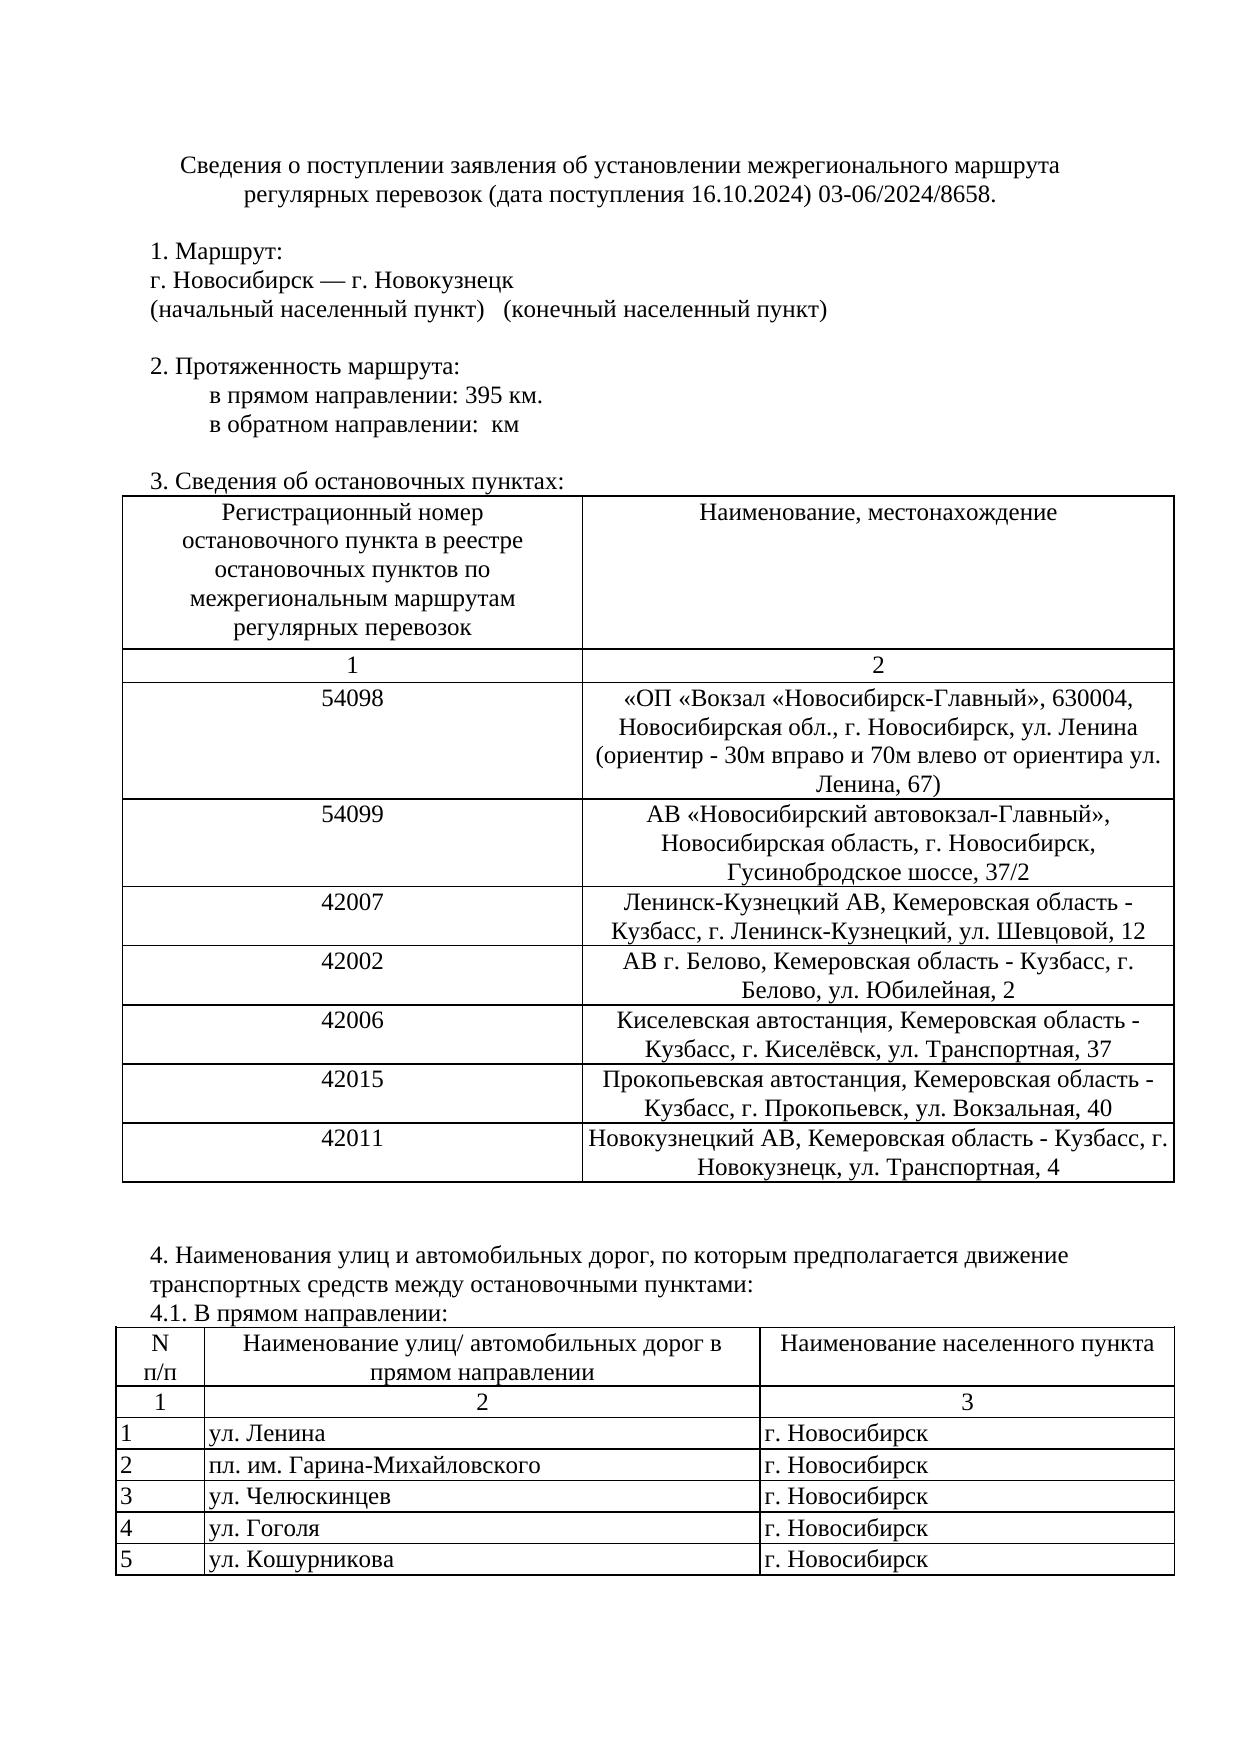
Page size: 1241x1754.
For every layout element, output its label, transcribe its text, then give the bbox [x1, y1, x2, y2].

table_cell ул. Ленина [205, 1418, 759, 1448]
table_cell Киселевская автостанция, Кемеровская область - Кузбасс, г. Киселёвск, ул. Транспортная, 37 [583, 1006, 1173, 1063]
table_cell 42011 [123, 1124, 582, 1181]
table_cell ул. Челюскинцев [205, 1481, 759, 1511]
table_header Наименование, местонахождение [583, 497, 1173, 648]
table_cell 42002 [123, 946, 582, 1004]
text в обратном направлении: км [150, 409, 1090, 437]
table_cell г. Новосибирск [761, 1418, 1174, 1448]
table_cell г. Новосибирск [761, 1544, 1174, 1574]
table_cell 4 [117, 1513, 204, 1543]
text Сведения о поступлении заявления об установлении межрегионального маршрута регулярных перевозок (дата поступления 16.10.2024) 03-06/2024/8658. [150, 150, 1090, 207]
text 3. Сведения об остановочных пунктах: [150, 466, 1090, 495]
table_cell 5 [117, 1544, 204, 1574]
table_header N п/п [117, 1328, 204, 1385]
table_cell АВ «Новосибирский автовокзал-Главный», Новосибирская область, г. Новосибирск, Гусинобродское шоссе, 37/2 [583, 800, 1173, 886]
table_cell «ОП «Вокзал «Новосибирск-Главный», 630004, Новосибирская обл., г. Новосибирск, ул. Ленина (ориентир - 30м вправо и 70м влево от ориентира ул. Ленина, 67) [583, 683, 1173, 798]
table_cell ул. Кошурникова [205, 1544, 759, 1574]
table_cell 3 [761, 1387, 1174, 1417]
text 2. Протяженность маршрута: [150, 351, 1090, 380]
table_cell Новокузнецкий АВ, Кемеровская область - Кузбасс, г. Новокузнецк, ул. Транспортная, 4 [583, 1124, 1173, 1181]
table_cell 2 [205, 1387, 759, 1417]
table_cell 42015 [123, 1065, 582, 1122]
text 1. Маршрут: [150, 236, 1090, 265]
text г. Новосибирск — г. Новокузнецк [150, 265, 1090, 294]
table_cell 54099 [123, 800, 582, 886]
table_cell 1 [117, 1387, 204, 1417]
table_cell ул. Гоголя [205, 1513, 759, 1543]
table_header Наименование улиц/ автомобильных дорог в прямом направлении [205, 1328, 759, 1385]
text в прямом направлении: 395 км. [150, 380, 1090, 409]
table_cell 42007 [123, 887, 582, 945]
table_cell пл. им. Гарина-Михайловского [205, 1450, 759, 1480]
text 4. Наименования улиц и автомобильных дорог, по которым предполагается движение транспортных средств между остановочными пунктами: [150, 1240, 1090, 1298]
table_cell г. Новосибирск [761, 1481, 1174, 1511]
table_cell 2 [117, 1450, 204, 1480]
table_cell 1 [117, 1418, 204, 1448]
table_cell Ленинск-Кузнецкий АВ, Кемеровская область - Кузбасс, г. Ленинск-Кузнецкий, ул. Шевцовой, 12 [583, 887, 1173, 945]
table_cell г. Новосибирск [761, 1513, 1174, 1543]
table_cell 1 [123, 650, 582, 681]
text 4.1. В прямом направлении: [150, 1298, 1090, 1326]
table_cell 3 [117, 1481, 204, 1511]
table_cell 2 [583, 650, 1173, 681]
table_cell Прокопьевская автостанция, Кемеровская область - Кузбасс, г. Прокопьевск, ул. Вокзальная, 40 [583, 1065, 1173, 1122]
text (начальный населенный пункт) (конечный населенный пункт) [150, 294, 1090, 322]
table_cell г. Новосибирск [761, 1450, 1174, 1480]
table_header Наименование населенного пункта [761, 1328, 1174, 1385]
table_header Регистрационный номер остановочного пункта в реестре остановочных пунктов по межрегиональным маршрутам регулярных перевозок [123, 497, 582, 648]
table_cell АВ г. Белово, Кемеровская область - Кузбасс, г. Белово, ул. Юбилейная, 2 [583, 946, 1173, 1004]
table_cell 42006 [123, 1006, 582, 1063]
table_cell 54098 [123, 683, 582, 798]
